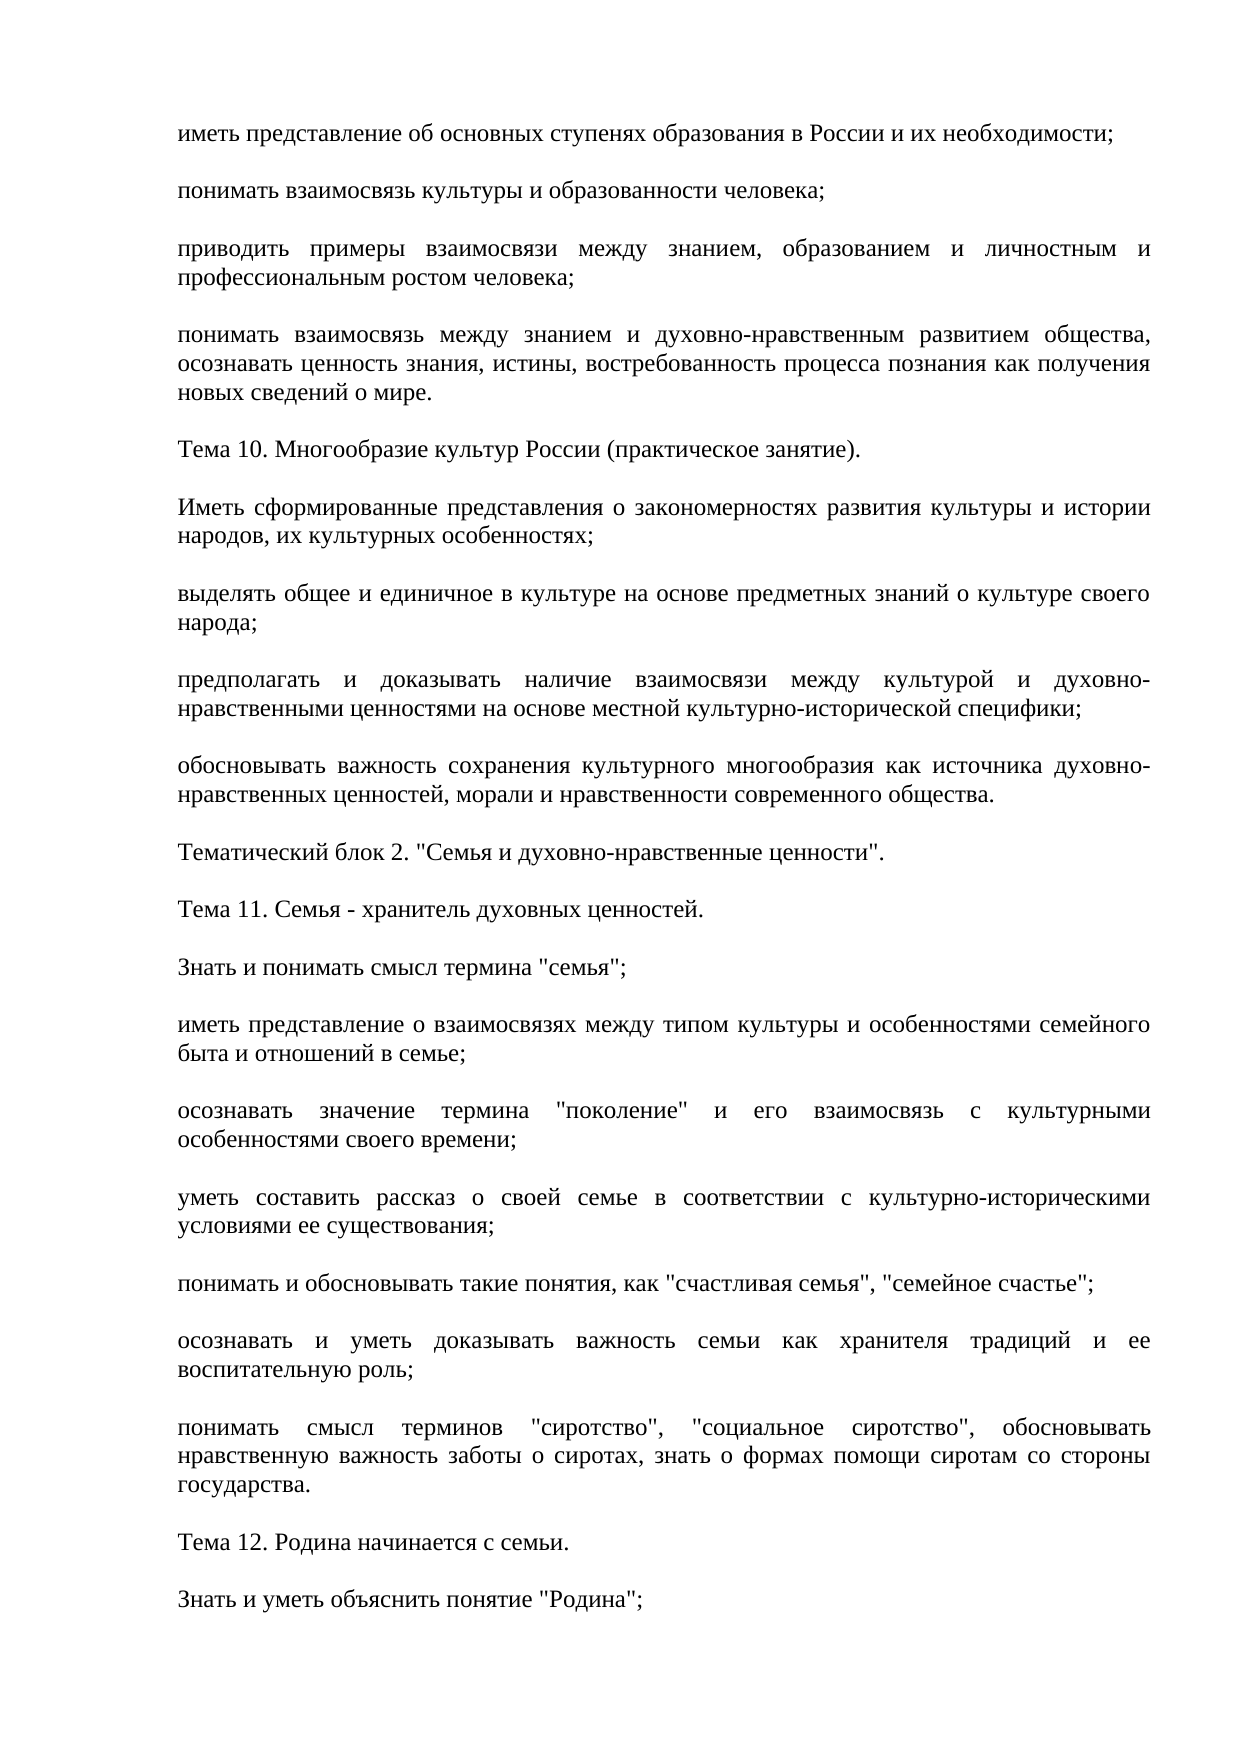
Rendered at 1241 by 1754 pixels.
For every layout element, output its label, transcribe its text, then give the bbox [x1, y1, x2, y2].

text Тема 10. Многообразие культур России (практическое занятие). [177, 406, 1152, 463]
text Тема 11. Семья - хранитель духовных ценностей. [177, 866, 1152, 923]
text Знать и уметь объяснить понятие "Родина"; [177, 1556, 1152, 1613]
text Иметь сформированные представления о закономерностях развития культуры и истории народов, их культурных особенностях; [177, 463, 1152, 549]
text осознавать и уметь доказывать важность семьи как хранителя традиций и ее воспитательную роль; [177, 1297, 1152, 1383]
text обосновывать важность сохранения культурного многообразия как источника духовно-нравственных ценностей, морали и нравственности современного общества. [177, 722, 1152, 808]
text иметь представление о взаимосвязях между типом культуры и особенностями семейного быта и отношений в семье; [177, 981, 1152, 1067]
text понимать взаимосвязь культуры и образованности человека; [177, 147, 1152, 204]
text понимать смысл терминов "сиротство", "социальное сиротство", обосновывать нравственную важность заботы о сиротах, знать о формах помощи сиротам со стороны государства. [177, 1383, 1152, 1498]
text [177, 118, 1152, 147]
text Тематический блок 2. "Семья и духовно-нравственные ценности". [177, 808, 1152, 866]
text выделять общее и единичное в культуре на основе предметных знаний о культуре своего народа; [177, 549, 1152, 636]
text приводить примеры взаимосвязи между знанием, образованием и личностным и профессиональным ростом человека; [177, 204, 1152, 291]
text уметь составить рассказ о своей семье в соответствии с культурно-историческими условиями ее существования; [177, 1153, 1152, 1239]
text понимать и обосновывать такие понятия, как "счастливая семья", "семейное счастье"; [177, 1239, 1152, 1297]
text Тема 12. Родина начинается с семьи. [177, 1498, 1152, 1556]
text осознавать значение термина "поколение" и его взаимосвязь с культурными особенностями своего времени; [177, 1067, 1152, 1153]
text Знать и понимать смысл термина "семья"; [177, 923, 1152, 981]
text предполагать и доказывать наличие взаимосвязи между культурой и духовно-нравственными ценностями на основе местной культурно-исторической специфики; [177, 636, 1152, 722]
text понимать взаимосвязь между знанием и духовно-нравственным развитием общества, осознавать ценность знания, истины, востребованность процесса познания как получения новых сведений о мире. [177, 291, 1152, 406]
